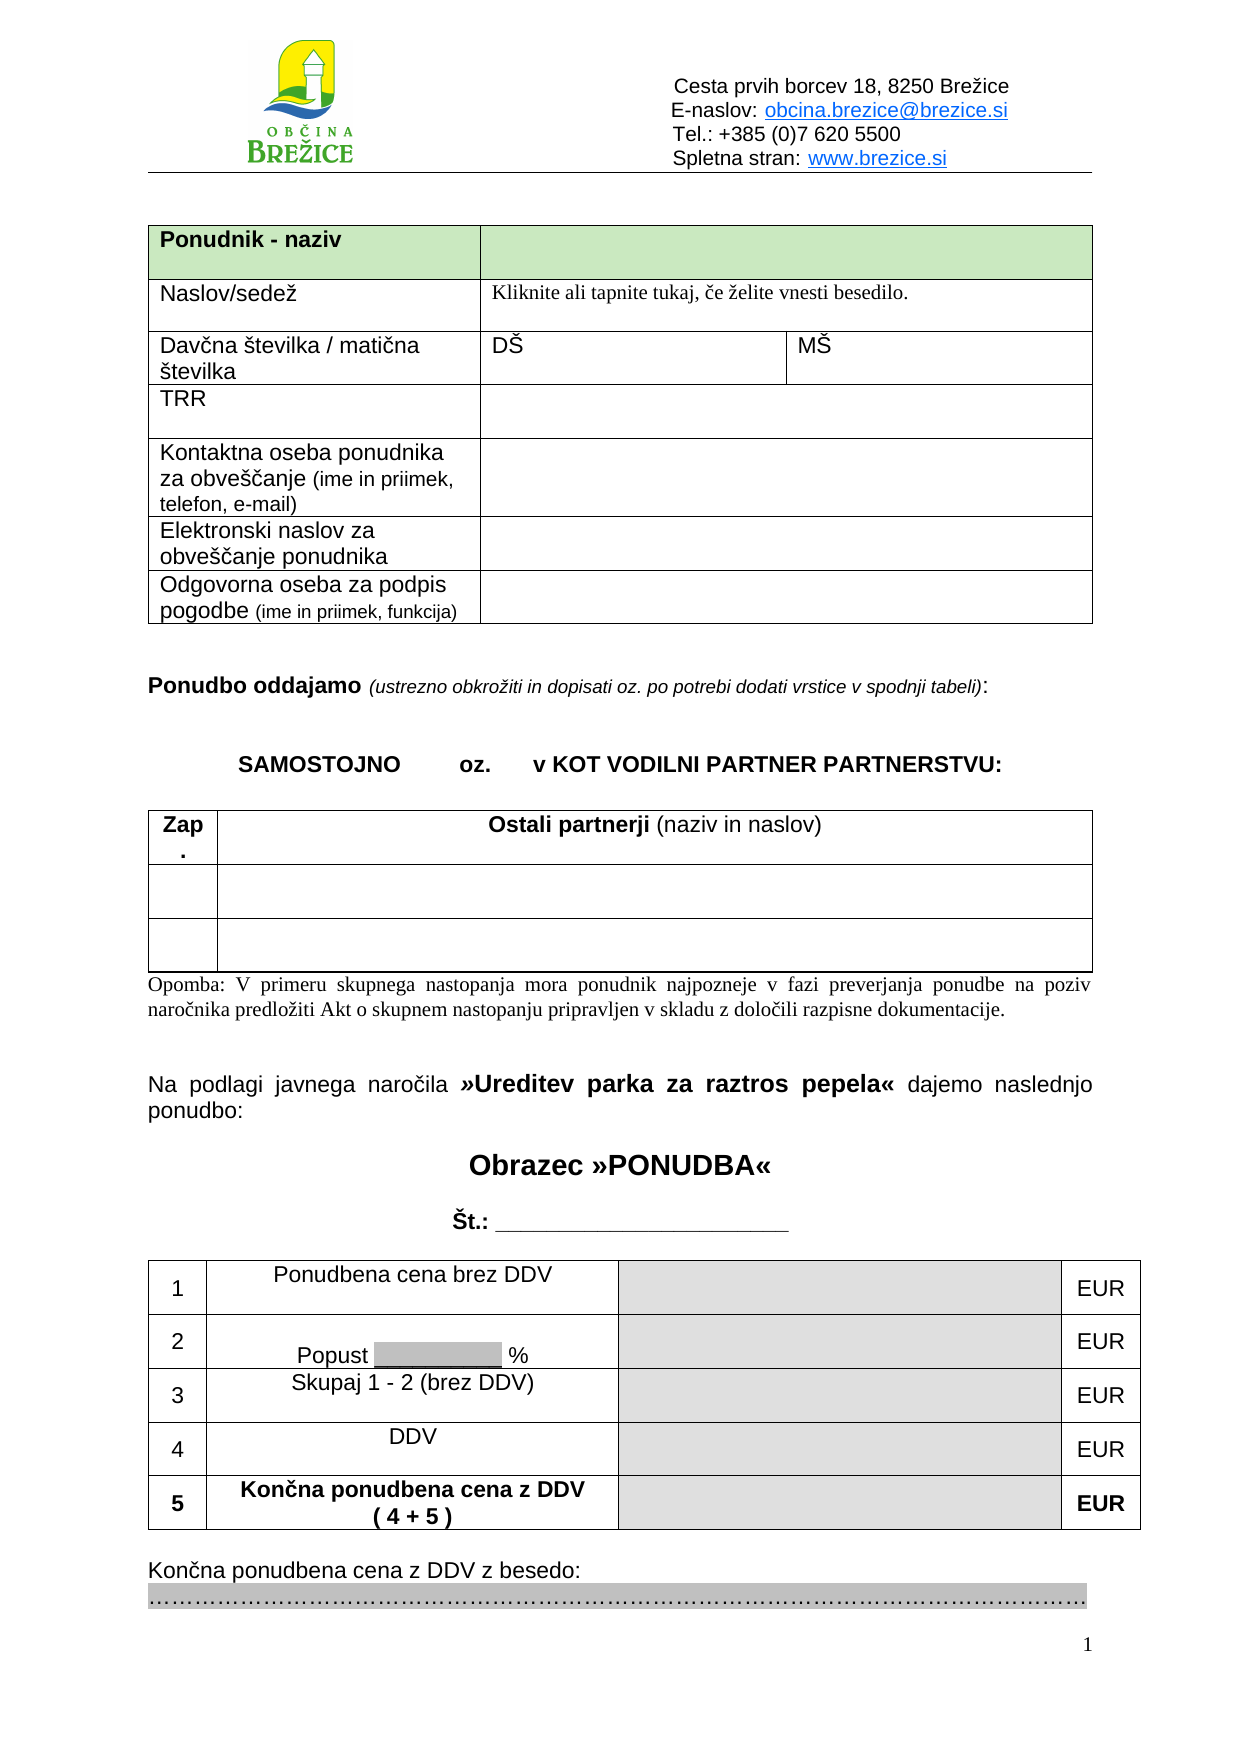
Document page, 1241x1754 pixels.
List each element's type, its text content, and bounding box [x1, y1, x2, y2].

table_header EUR [1062, 1261, 1140, 1314]
table_cell [481, 385, 1092, 438]
table_cell [619, 1423, 1061, 1475]
text Končna ponudbena cena z DDV z besedo: [148, 1557, 1092, 1583]
text Ponudbo oddajamo (ustrezno obkrožiti in dopisati oz. po potrebi dodati vrstice v spodnji tabeli): [148, 672, 1092, 699]
table_cell 3 [149, 1369, 206, 1422]
table_header Zap. [149, 811, 217, 864]
table_cell [481, 517, 1092, 569]
table_cell 2 [149, 1315, 206, 1368]
text SAMOSTOJNO oz. v KOT VODILNI PARTNER PARTNERSTVU: [148, 751, 1092, 778]
table_cell DDV [207, 1423, 618, 1475]
table_cell Naslov/sedež [149, 280, 480, 331]
picture [247, 40, 353, 163]
table_cell Kontaktna oseba ponudnika za obveščanje (ime in priimek, telefon, e-mail) [149, 439, 480, 516]
table_header [481, 226, 1092, 279]
table_cell [481, 439, 1092, 516]
table_header Ponudbena cena brez DDV [207, 1261, 618, 1314]
table_header 1 [149, 1261, 206, 1314]
table_cell Elektronski naslov za obveščanje ponudnika [149, 517, 480, 569]
table_cell EUR [1062, 1423, 1140, 1475]
table_cell [149, 919, 217, 971]
text Obrazec »PONUDBA« [148, 1148, 1092, 1181]
table_cell MŠ [787, 332, 1092, 384]
table_cell 4 [149, 1423, 206, 1475]
table_header Ponudnik - naziv [149, 226, 480, 279]
table_cell EUR [1062, 1315, 1140, 1368]
table_cell [619, 1476, 1061, 1529]
table_cell [218, 919, 1092, 971]
table_cell [218, 865, 1092, 918]
text Št.: _______________________ [148, 1208, 1092, 1234]
table_header Ostali partnerji (naziv in naslov) [218, 811, 1092, 864]
table_cell Popust __________ % [207, 1315, 618, 1368]
table_cell [619, 1369, 1061, 1422]
text Opomba: V primeru skupnega nastopanja mora ponudnik najpozneje v fazi preverjanja ponudbe na poziv naročnika predložiti Akt o skupnem nastopanju pripravljen v skladu z določili razpisne dokumentacije. [148, 973, 1092, 1021]
table_cell EUR [1062, 1369, 1140, 1422]
table_cell Skupaj 1 - 2 (brez DDV) [207, 1369, 618, 1422]
table_cell [481, 571, 1092, 623]
table_header [619, 1261, 1061, 1314]
table_cell [619, 1315, 1061, 1368]
text Na podlagi javnega naročila »Ureditev parka za raztros pepela« dajemo naslednjo ponudbo: [148, 1069, 1092, 1124]
table_cell Davčna številka / matična številka [149, 332, 480, 384]
table_cell TRR [149, 385, 480, 438]
table_cell [149, 865, 217, 918]
table_cell Odgovorna oseba za podpis pogodbe (ime in priimek, funkcija) [149, 571, 480, 623]
table_cell EUR [1062, 1476, 1140, 1529]
table_cell DŠ [481, 332, 786, 384]
table_cell Končna ponudbena cena z DDV ( 4 + 5 ) [207, 1476, 618, 1529]
table_cell [481, 280, 1092, 331]
table_cell 5 [149, 1476, 206, 1529]
